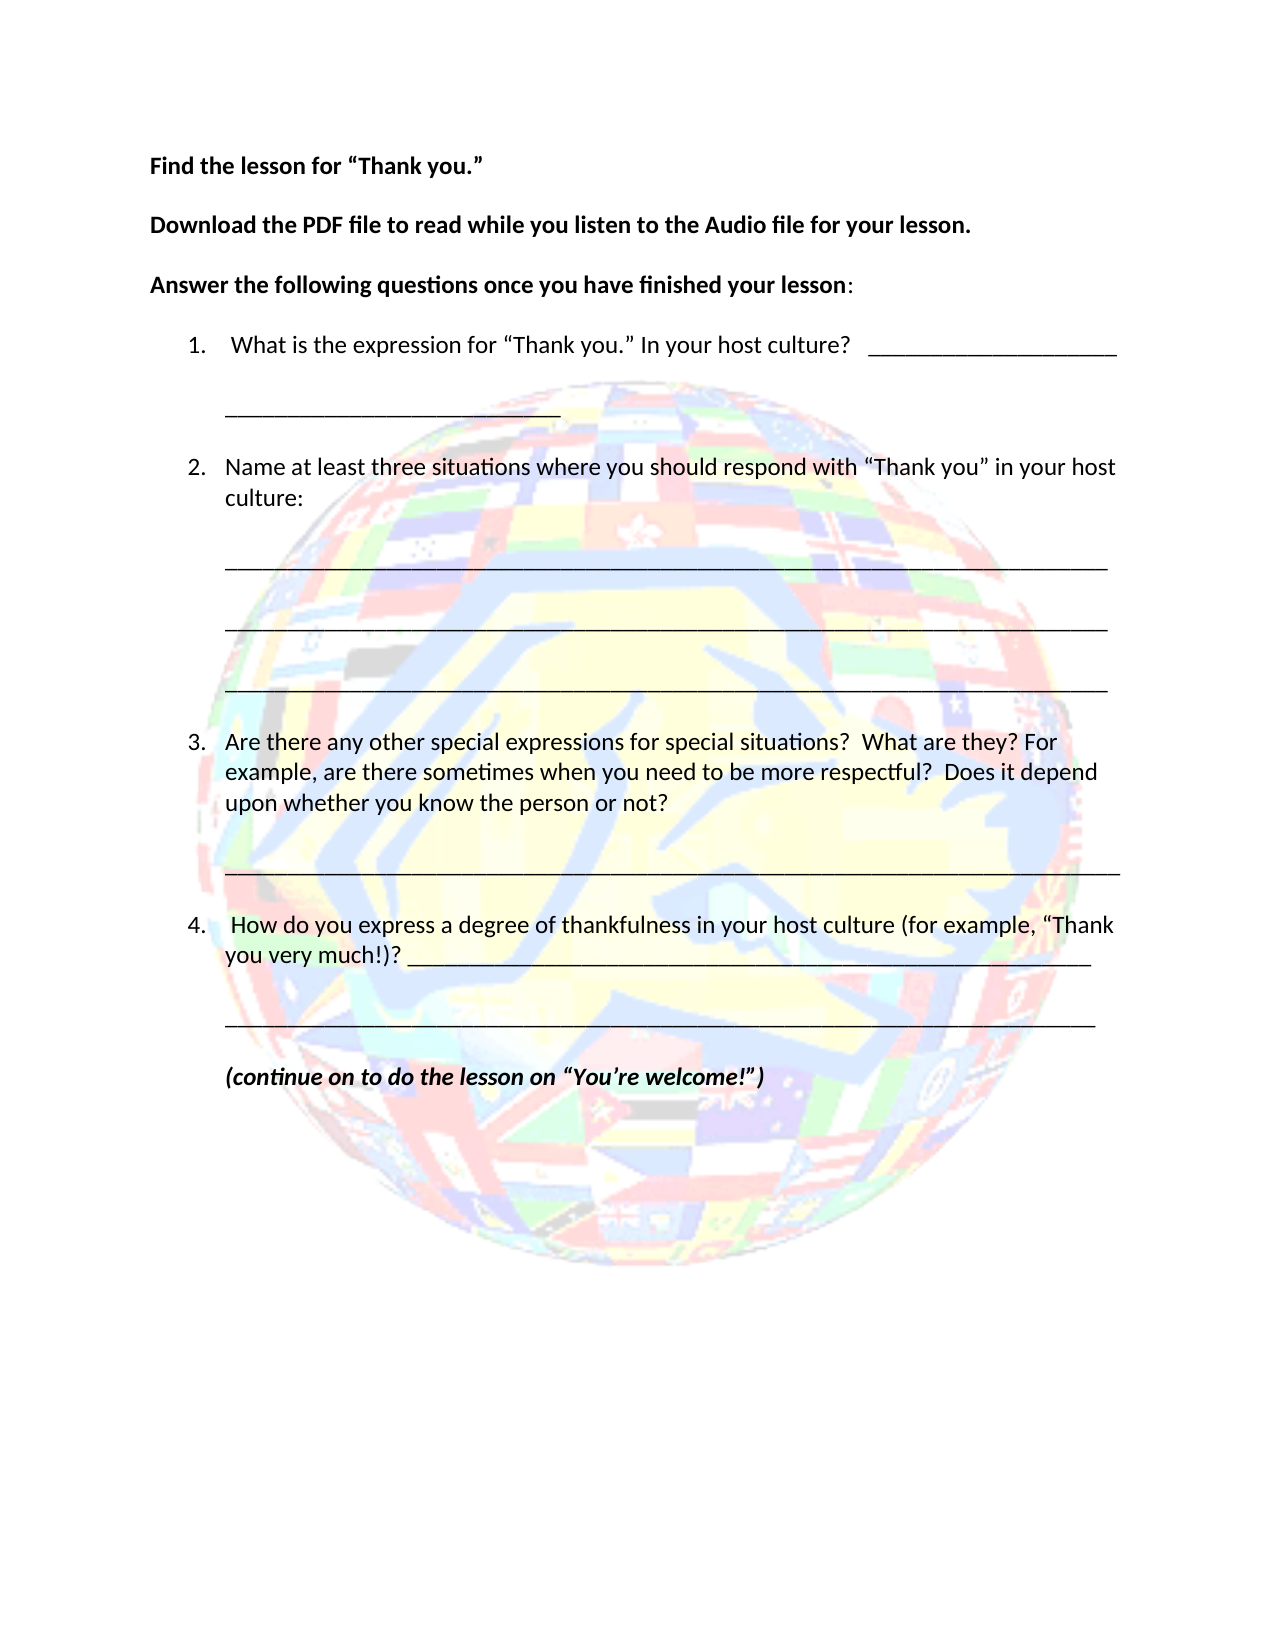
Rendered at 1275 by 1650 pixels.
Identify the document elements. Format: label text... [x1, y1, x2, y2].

text Find the lesson for “Thank you.” [150, 150, 1125, 181]
text Answer the following questions once you have finished your lesson: [150, 269, 1125, 300]
list (continue on to do the lesson on “You’re welcome!”) [225, 1062, 1125, 1092]
list Are there any other special expressions for special situations? What are they? For example, are there sometimes when you need to be more respectful? Does it depend upon whether you know the person or not? [187, 726, 1125, 817]
list Name at least three situations where you should respond with “Thank you” in your host culture: [187, 451, 1125, 512]
text Download the PDF file to read while you listen to the Audio file for your lesson. [150, 210, 1125, 240]
list How do you express a degree of thankfulness in your host culture (for example, “Thank you very much!)? _______________________________________________________ [187, 909, 1125, 970]
list _______________________________________________________________________ [225, 543, 1125, 573]
list _______________________________________________________________________ [225, 665, 1125, 695]
list ___________________________ [225, 390, 1125, 421]
list ______________________________________________________________________ [225, 1001, 1125, 1031]
list ________________________________________________________________________ [225, 848, 1125, 878]
list _______________________________________________________________________ [225, 604, 1125, 634]
list What is the expression for “Thank you.” In your host culture? ____________________ [187, 329, 1125, 359]
